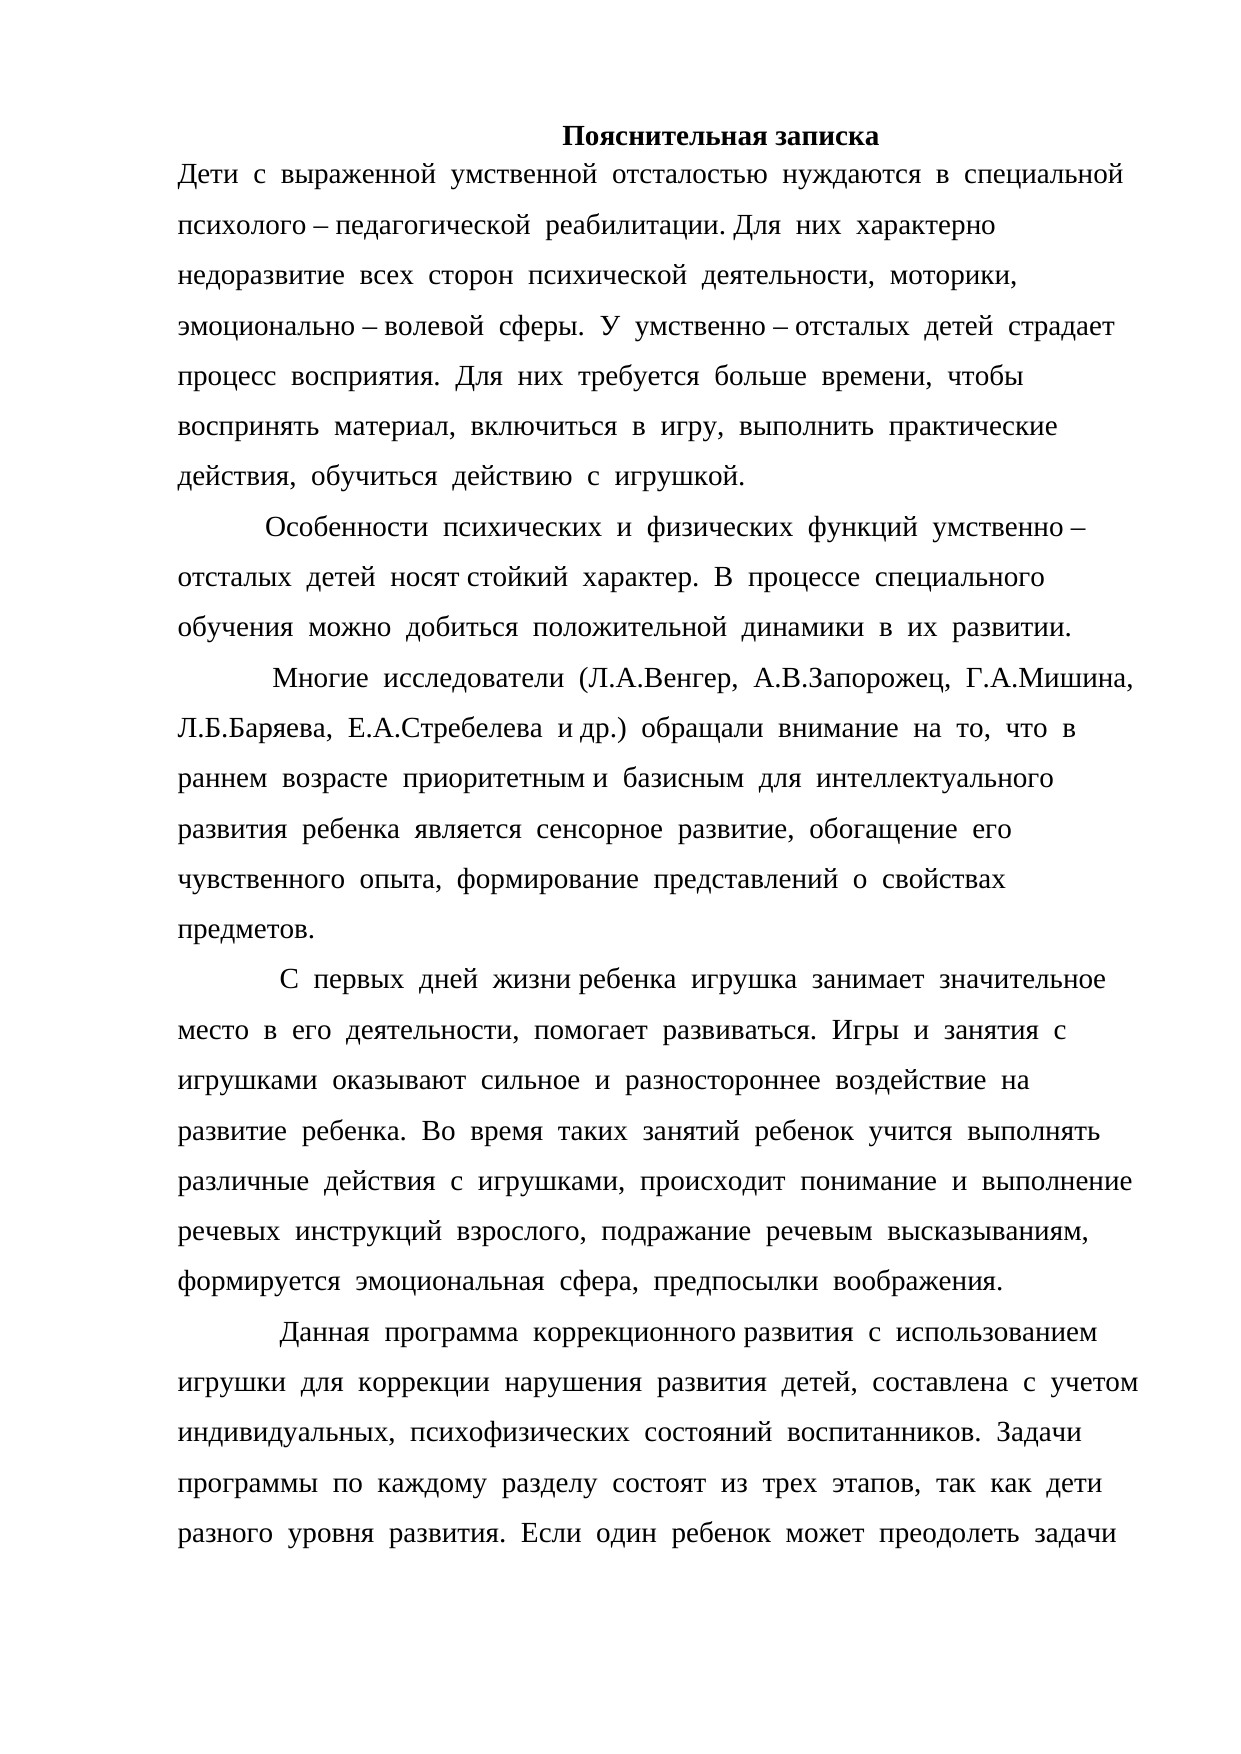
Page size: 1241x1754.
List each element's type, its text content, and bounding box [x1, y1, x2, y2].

text С первых дней жизни ребенка игрушка занимает значительное место в его деятельности, помогает развиваться. Игры и занятия с игрушками оказывают сильное и разностороннее воздействие на развитие ребенка. Во время таких занятий ребенок учится выполнять различные действия с игрушками, происходит понимание и выполнение речевых инструкций взрослого, подражание речевым высказываниям, формируется эмоциональная сфера, предпосылки воображения. [177, 962, 1152, 1297]
text Л.Б.Баряева, Е.А.Стребелева и др.) обращали внимание на то, что в раннем возрасте приоритетным и базисным для интеллектуального развития ребенка является сенсорное развитие, обогащение его чувственного опыта, формирование представлений о свойствах предметов. [177, 710, 1152, 945]
text Особенности психических и физических функций умственно – отсталых детей носят стойкий характер. В процессе специального обучения можно добиться положительной динамики в их развитии. [177, 509, 1152, 643]
text Дети с выраженной умственной отсталостью нуждаются в специальной психолого – педагогической реабилитации. Для них характерно недоразвитие всех сторон психической деятельности, моторики, эмоционально – волевой сферы. У умственно – отсталых детей страдает процесс восприятия. Для них требуется больше времени, чтобы воспринять материал, включиться в игру, выполнить практические действия, обучиться действию с игрушкой. [177, 157, 1152, 492]
text Пояснительная записка [177, 118, 1152, 152]
text Многие исследователи (Л.А.Венгер, А.В.Запорожец, Г.А.Мишина, [177, 660, 1152, 693]
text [177, 1314, 1152, 1549]
